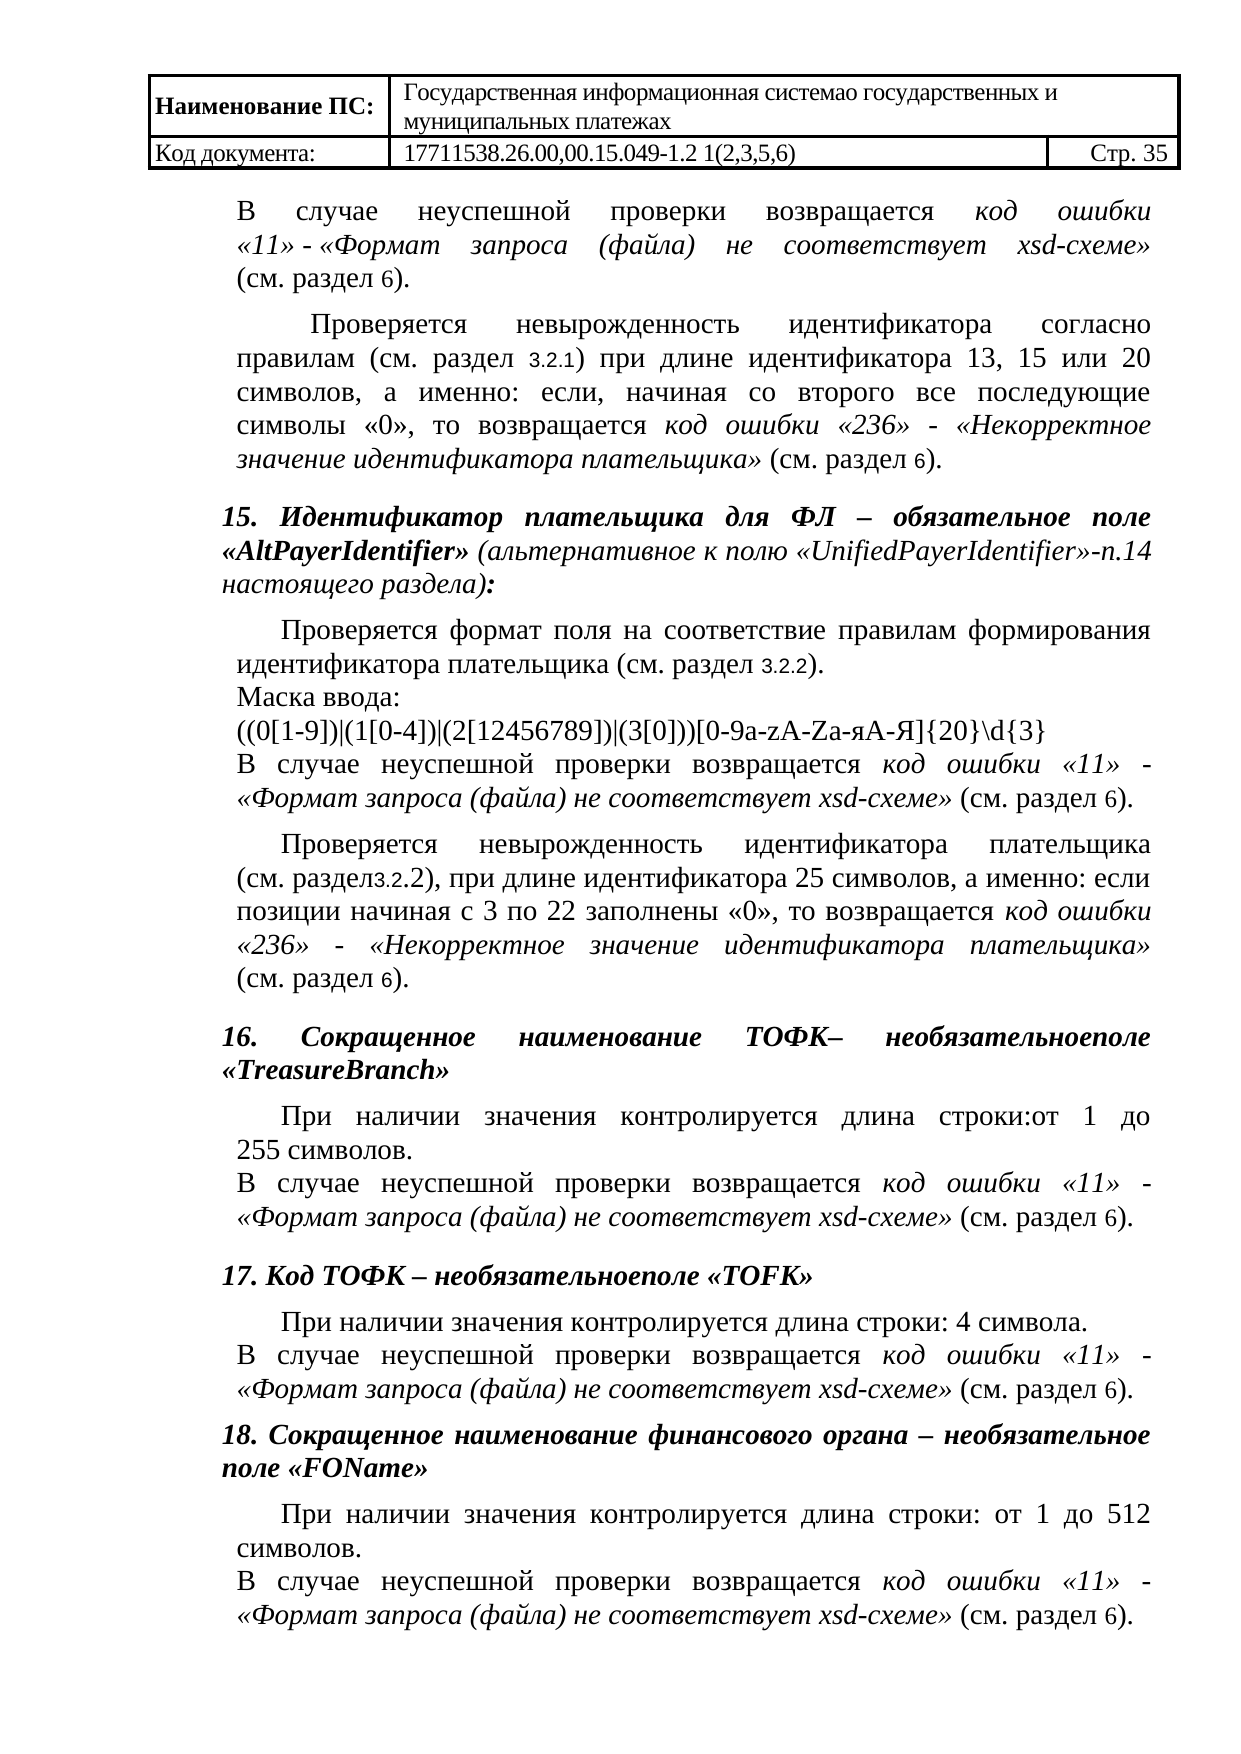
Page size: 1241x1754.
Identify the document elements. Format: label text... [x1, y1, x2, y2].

text Проверяется формат поля на соответствие правилам формирования идентификатора плательщика (см. раздел 3.2.2). [236, 612, 1152, 679]
text 18. Сокращенное наименование финансового органа – необязательное поле «FOName» [222, 1417, 1152, 1484]
text 15. Идентификатор плательщика для ФЛ – обязательное поле «AltPayerIdentifier» (альтернативное к полю «UnifiedPayerIdentifier»-п.14 настоящего раздела): [222, 499, 1152, 600]
text В случае неуспешной проверки возвращается код ошибки «11» - «Формат запроса (файла) не соответствует xsd-схеме» (см. раздел 6). [236, 1563, 1152, 1631]
text При наличии значения контролируется длина строки:от 1 до 255 символов. [236, 1098, 1152, 1166]
text Маска ввода: [236, 679, 1152, 713]
text При наличии значения контролируется длина строки: от 1 до 512 символов. [236, 1496, 1152, 1563]
text 16. Сокращенное наименование ТОФК– необязательноеполе «TreasureBranch» [222, 1019, 1152, 1086]
list В случае неуспешной проверки возвращается код ошибки «11» - «Формат запроса (файла) не соответствует xsd-схеме» (см. раздел 6). [236, 747, 1152, 814]
list В случае неуспешной проверки возвращается код ошибки «11» - «Формат запроса (файла) не соответствует xsd-схеме» (см. раздел 6). [236, 193, 1152, 294]
text В случае неуспешной проверки возвращается код ошибки «11» - «Формат запроса (файла) не соответствует xsd-схеме» (см. раздел 6). [236, 1166, 1152, 1233]
text ((0[1-9])|(1[0-4])|(2[12456789])|(3[0]))[0-9a-zA-Zа-яА-Я]{20}\d{3} [236, 713, 1152, 747]
text В случае неуспешной проверки возвращается код ошибки «11» - «Формат запроса (файла) не соответствует xsd-схеме» (см. раздел 6). [236, 1337, 1152, 1404]
text При наличии значения контролируется длина строки: 4 символа. [236, 1304, 1152, 1337]
text Проверяется невырожденность идентификатора плательщика (см. раздел3.2.2), при длине идентификатора 25 символов, а именно: если позиции начиная с 3 по 22 заполнены «0», то возвращается код ошибки «236» - «Некорректное значение идентификатора плательщика» (см. раздел 6). [236, 826, 1152, 994]
text Проверяется невырожденность идентификатора согласно правилам (см. раздел 3.2.1) при длине идентификатора 13, 15 или 20 символов, а именно: если, начиная со второго все последующие символы «0», то возвращается код ошибки «236» - «Некорректное значение идентификатора плательщика» (см. раздел 6). [236, 307, 1152, 474]
text 17. Код ТОФК – необязательноеполе «TOFK» [222, 1258, 1152, 1291]
